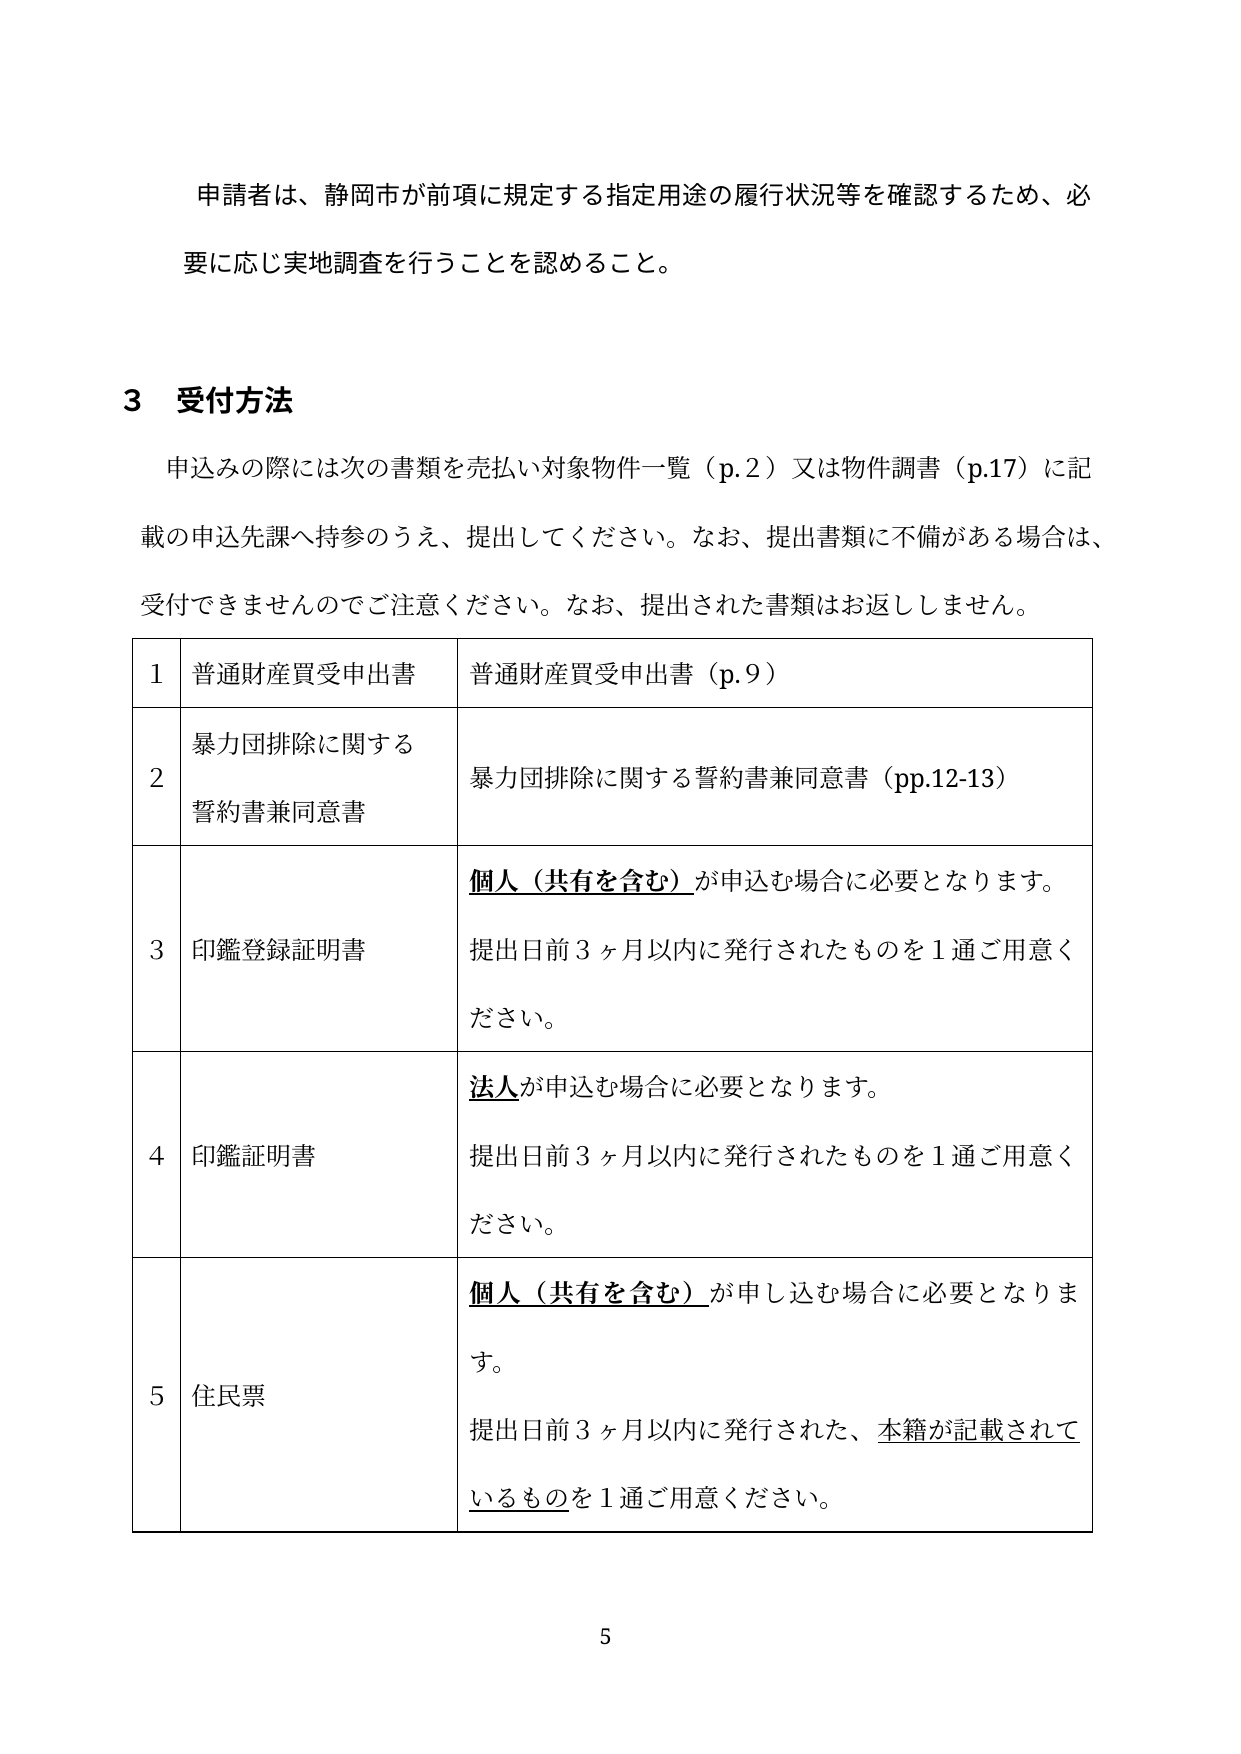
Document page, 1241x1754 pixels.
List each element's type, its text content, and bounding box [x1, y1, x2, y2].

text 申込みの際には次の書類を売払い対象物件一覧（p.２）又は物件調書（p.17）に記載の申込先課へ持参のうえ、提出してください。なお、提出書類に不備がある場合は、受付できませんのでご注意ください。なお、提出された書類はお返ししません。 [140, 433, 1092, 638]
table_cell 暴力団排除に関する 誓約書兼同意書 [181, 708, 457, 845]
table_cell 印鑑証明書 [181, 1052, 457, 1257]
table_cell 個人（共有を含む）が申込む場合に必要となります。 提出日前３ヶ月以内に発行されたものを１通ご用意ください。 [458, 846, 1092, 1051]
table_cell 印鑑登録証明書 [181, 846, 457, 1051]
table_cell ５ [133, 1258, 180, 1531]
table_cell ３ [133, 846, 180, 1051]
table_header 普通財産買受申出書（p.９） [458, 639, 1092, 707]
table_cell 法人が申込む場合に必要となります。 提出日前３ヶ月以内に発行されたものを１通ご用意ください。 [458, 1052, 1092, 1257]
table_cell 暴力団排除に関する誓約書兼同意書（pp.12-13） [458, 708, 1092, 845]
table_cell ２ [133, 708, 180, 845]
table_header 普通財産買受申出書 [181, 639, 457, 707]
table_cell ４ [133, 1052, 180, 1257]
table_cell 個人（共有を含む）が申し込む場合に必要となります。 提出日前３ヶ月以内に発行された、本籍が記載されているものを１通ご用意ください。 [458, 1258, 1092, 1531]
table_cell 住民票 [181, 1258, 457, 1531]
table_header １ [133, 639, 180, 707]
text 申請者は、静岡市が前項に規定する指定用途の履行状況等を確認するため、必要に応じ実地調査を行うことを認めること。 [184, 159, 1092, 296]
text ３ 受付方法 [118, 364, 1092, 433]
